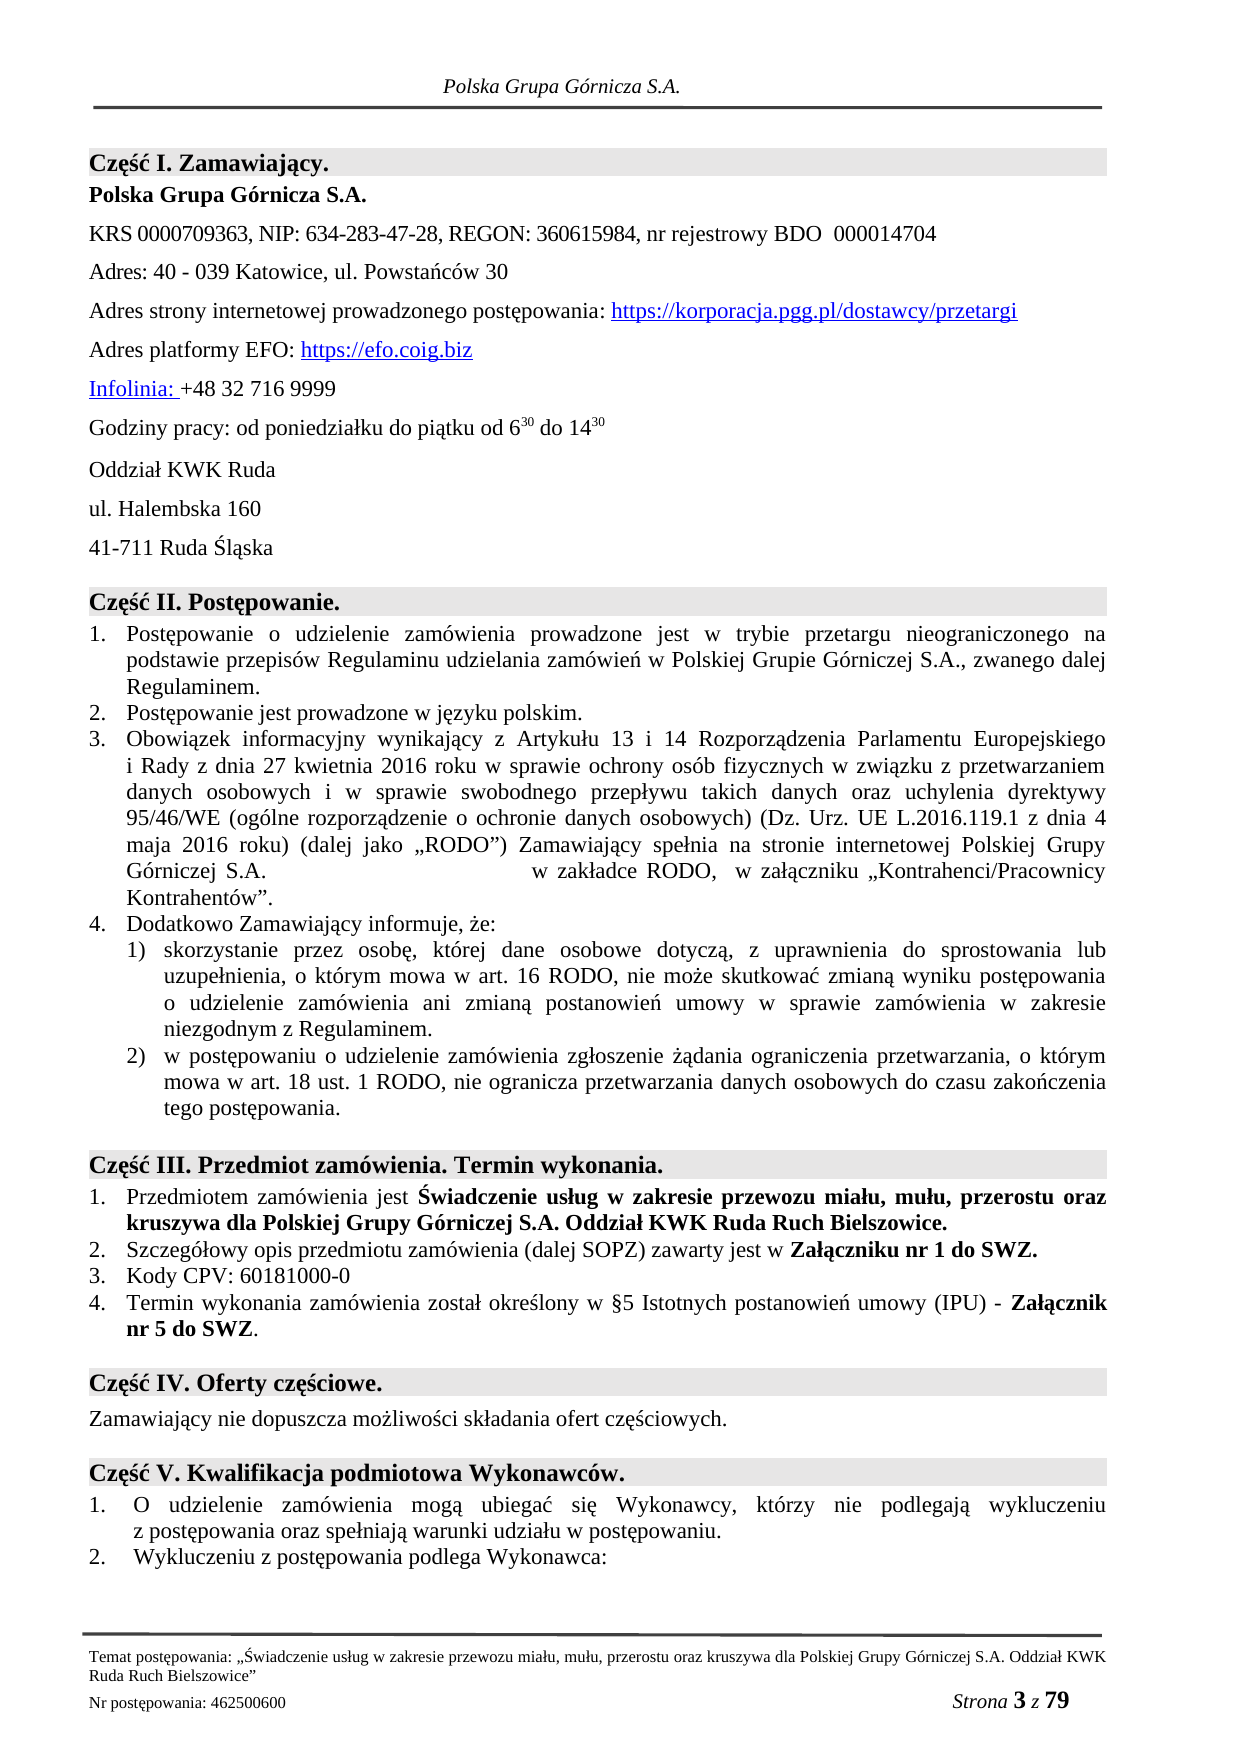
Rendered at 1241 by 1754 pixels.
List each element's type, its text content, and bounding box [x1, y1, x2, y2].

text Zamawiający nie dopuszcza możliwości składania ofert częściowych. [89, 1405, 1107, 1431]
list O udzielenie zamówienia mogą ubiegać się Wykonawcy, którzy nie podlegają wykluczeniu z postępowania oraz spełniają warunki udziału w postępowaniu. [89, 1491, 1107, 1543]
text KRS 0000709363, NIP: 634-283-47-28, REGON: 360615984, nr rejestrowy BDO 000014704 [89, 219, 1107, 246]
list skorzystanie przez osobę, której dane osobowe dotyczą, z uprawnienia do sprostowania lub uzupełnienia, o którym mowa w art. 16 RODO, nie może skutkować zmianą wyniku postępowania o udzielenie zamówienia ani zmianą postanowień umowy w sprawie zamówienia w zakresie niezgodnym z Regulaminem. [126, 936, 1107, 1042]
list Termin wykonania zamówienia został określony w §5 Istotnych postanowień umowy (IPU) - Załącznik nr 5 do SWZ. [89, 1288, 1107, 1341]
list Postępowanie o udzielenie zamówienia prowadzone jest w trybie przetargu nieograniczonego na podstawie przepisów Regulaminu udzielania zamówień w Polskiej Grupie Górniczej S.A., zwanego dalej Regulaminem. [89, 620, 1107, 699]
text Adres strony internetowej prowadzonego postępowania: https://korporacja.pgg.pl/dostawcy/przetargi [89, 297, 1107, 324]
list Postępowanie jest prowadzone w języku polskim. [89, 699, 1107, 725]
text 41-711 Ruda Śląska [89, 534, 1107, 561]
text ul. Halembska 160 [89, 495, 1107, 522]
list Dodatkowo Zamawiający informuje, że: [89, 910, 1107, 936]
text Adres platformy EFO: https://efo.coig.biz [89, 336, 1107, 362]
text Adres: 40 - 039 Katowice, ul. Powstańców 30 [89, 258, 1107, 285]
subtitle Część III. Przedmiot zamówienia. Termin wykonania. [89, 1150, 1107, 1179]
list Szczegółowy opis przedmiotu zamówienia (dalej SOPZ) zawarty jest w Załączniku nr 1 do SWZ. [89, 1236, 1107, 1262]
text Godziny pracy: od poniedziałku do piątku od 630 do 1430 [89, 414, 1107, 440]
list Obowiązek informacyjny wynikający z Artykułu 13 i 14 Rozporządzenia Parlamentu Europejskiego i Rady z dnia 27 kwietnia 2016 roku w sprawie ochrony osób fizycznych w związku z przetwarzaniem danych osobowych i w sprawie swobodnego przepływu takich danych oraz uchylenia dyrektywy 95/46/WE (ogólne rozporządzenie o ochronie danych osobowych) (Dz. Urz. UE L.2016.119.1 z dnia 4 maja 2016 roku) (dalej jako „RODO”) Zamawiający spełnia na stronie internetowej Polskiej Grupy Górniczej S.A. w zakładce RODO, w załączniku „Kontrahenci/Pracownicy Kontrahentów”. [89, 725, 1107, 910]
text Polska Grupa Górnicza S.A. [89, 181, 1107, 207]
subtitle Część I. Zamawiający. [89, 148, 1107, 176]
list w postępowaniu o udzielenie zamówienia zgłoszenie żądania ograniczenia przetwarzania, o którym mowa w art. 18 ust. 1 RODO, nie ogranicza przetwarzania danych osobowych do czasu zakończenia tego postępowania. [126, 1042, 1107, 1121]
subtitle Część V. Kwalifikacja podmiotowa Wykonawców. [89, 1458, 1107, 1486]
list Wykluczeniu z postępowania podlega Wykonawca: [89, 1543, 1107, 1570]
text Infolinia: +48 32 716 9999 [89, 375, 1107, 401]
list Kody CPV: 60181000-0 [89, 1262, 1107, 1288]
text Oddział KWK Ruda [89, 457, 1107, 483]
subtitle Część IV. Oferty częściowe. [89, 1368, 1107, 1396]
subtitle Część II. Postępowanie. [89, 587, 1107, 616]
list Przedmiotem zamówienia jest Świadczenie usług w zakresie przewozu miału, mułu, przerostu oraz kruszywa dla Polskiej Grupy Górniczej S.A. Oddział KWK Ruda Ruch Bielszowice. [89, 1183, 1107, 1236]
